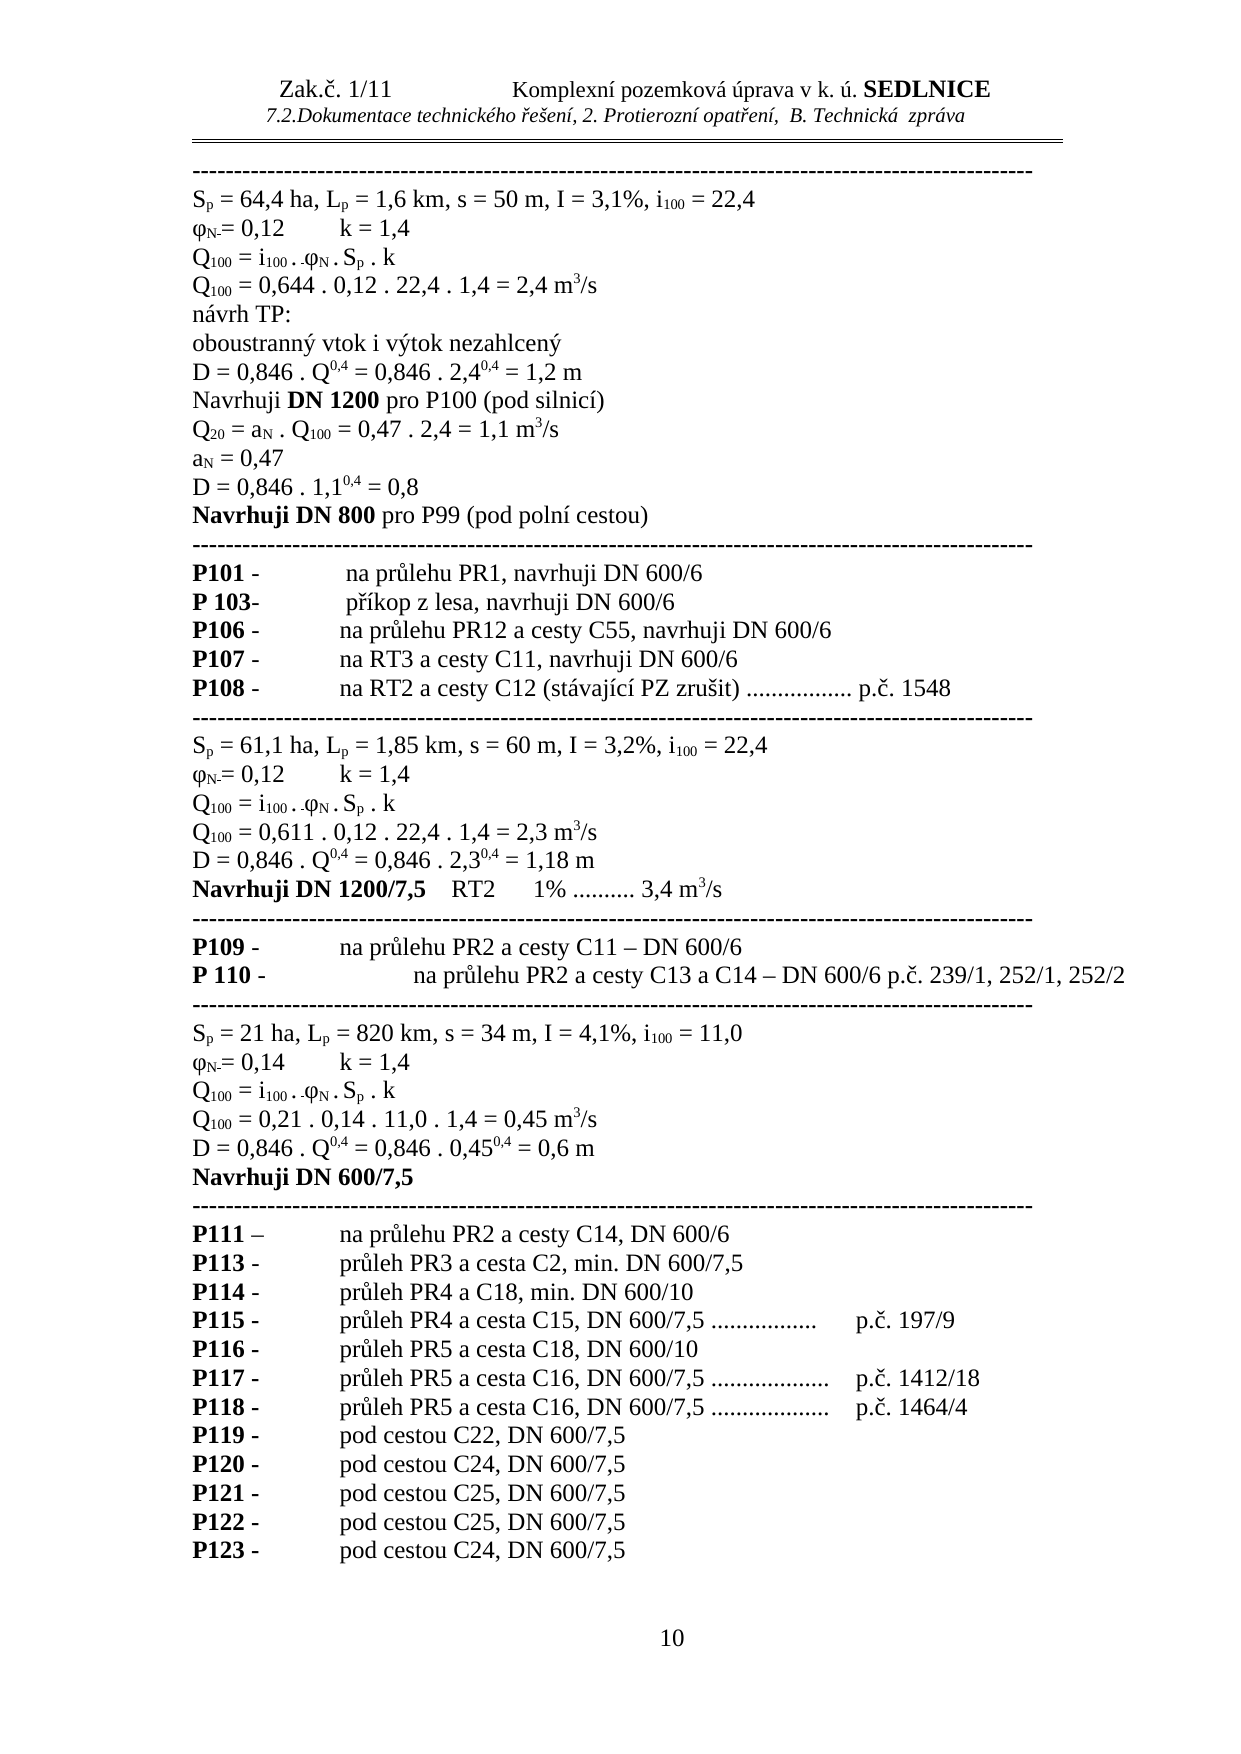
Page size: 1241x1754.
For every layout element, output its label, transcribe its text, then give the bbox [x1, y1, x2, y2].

list ----------------------------------------------------------------------------------------------------- [192, 155, 1152, 184]
list aN = 0,47 [192, 443, 1152, 472]
list P108 - na RT2 a cesty C12 (stávající PZ zrušit) ................. p.č. 1548 [192, 673, 1152, 702]
list Q20 = aN . Q100 = 0,47 . 2,4 = 1,1 m3/s [192, 414, 1152, 443]
list ----------------------------------------------------------------------------------------------------- [192, 702, 1152, 730]
list P123 - pod cestou C24, DN 600/7,5 [192, 1535, 1152, 1564]
list ----------------------------------------------------------------------------------------------------- [192, 903, 1152, 932]
list P111 – na průlehu PR2 a cesty C14, DN 600/6 [192, 1219, 1152, 1248]
list Q100 = 0,644 . 0,12 . 22,4 . 1,4 = 2,4 m3/s [192, 270, 1152, 299]
list P101 - na průlehu PR1, navrhuji DN 600/6 [192, 558, 1152, 587]
list P121 - pod cestou C25, DN 600/7,5 [192, 1478, 1152, 1507]
list φN = 0,14 k = 1,4 [192, 1047, 1152, 1075]
list P 103- příkop z lesa, navrhuji DN 600/6 [192, 587, 1152, 615]
list φN = 0,12 k = 1,4 [192, 213, 1152, 242]
list φN = 0,12 k = 1,4 [192, 759, 1152, 788]
list Navrhuji DN 800 pro P99 (pod polní cestou) [192, 500, 1152, 529]
list P120 - pod cestou C24, DN 600/7,5 [192, 1449, 1152, 1478]
list ----------------------------------------------------------------------------------------------------- [192, 529, 1152, 558]
list D = 0,846 . Q0,4 = 0,846 . 2,40,4 = 1,2 m [192, 357, 1152, 385]
list P 110 - na průlehu PR2 a cesty C13 a C14 – DN 600/6 p.č. 239/1, 252/1, 252/2 [192, 960, 1152, 989]
list D = 0,846 . Q0,4 = 0,846 . 0,450,4 = 0,6 m [192, 1133, 1152, 1162]
list Q100 = i100 . φN . Sp . k [192, 1075, 1152, 1104]
list P109 - na průlehu PR2 a cesty C11 – DN 600/6 [192, 932, 1152, 960]
list P116 - průleh PR5 a cesta C18, DN 600/10 [192, 1334, 1152, 1363]
list P119 - pod cestou C22, DN 600/7,5 [192, 1420, 1152, 1449]
list P113 - průleh PR3 a cesta C2, min. DN 600/7,5 [192, 1248, 1152, 1277]
list P122 - pod cestou C25, DN 600/7,5 [192, 1507, 1152, 1535]
list oboustranný vtok i výtok nezahlcený [192, 328, 1152, 357]
list P117 - průleh PR5 a cesta C16, DN 600/7,5 ................... p.č. 1412/18 [192, 1363, 1152, 1392]
list Q100 = 0,611 . 0,12 . 22,4 . 1,4 = 2,3 m3/s [192, 817, 1152, 845]
list D = 0,846 . Q0,4 = 0,846 . 2,30,4 = 1,18 m [192, 845, 1152, 874]
list Sp = 64,4 ha, Lp = 1,6 km, s = 50 m, I = 3,1%, i100 = 22,4 [192, 184, 1152, 213]
list Q100 = i100 . φN . Sp . k [192, 788, 1152, 817]
list Q100 = i100 . φN . Sp . k [192, 242, 1152, 270]
list Sp = 21 ha, Lp = 820 km, s = 34 m, I = 4,1%, i100 = 11,0 [192, 1018, 1152, 1047]
list ----------------------------------------------------------------------------------------------------- [192, 1190, 1152, 1219]
list Navrhuji DN 1200/7,5 RT2 1% .......... 3,4 m3/s [192, 874, 1152, 903]
list P107 - na RT3 a cesty C11, navrhuji DN 600/6 [192, 644, 1152, 673]
list Navrhuji DN 1200 pro P100 (pod silnicí) [192, 385, 1152, 414]
list Sp = 61,1 ha, Lp = 1,85 km, s = 60 m, I = 3,2%, i100 = 22,4 [192, 730, 1152, 759]
list Q100 = 0,21 . 0,14 . 11,0 . 1,4 = 0,45 m3/s [192, 1104, 1152, 1133]
list Navrhuji DN 600/7,5 [192, 1162, 1152, 1190]
list návrh TP: [192, 299, 1152, 328]
list ----------------------------------------------------------------------------------------------------- [192, 989, 1152, 1018]
list D = 0,846 . 1,10,4 = 0,8 [192, 472, 1152, 500]
list P106 - na průlehu PR12 a cesty C55, navrhuji DN 600/6 [192, 615, 1152, 644]
list P114 - průleh PR4 a C18, min. DN 600/10 [192, 1277, 1152, 1305]
list P118 - průleh PR5 a cesta C16, DN 600/7,5 ................... p.č. 1464/4 [192, 1392, 1152, 1420]
list P115 - průleh PR4 a cesta C15, DN 600/7,5 ................. p.č. 197/9 [192, 1305, 1152, 1334]
